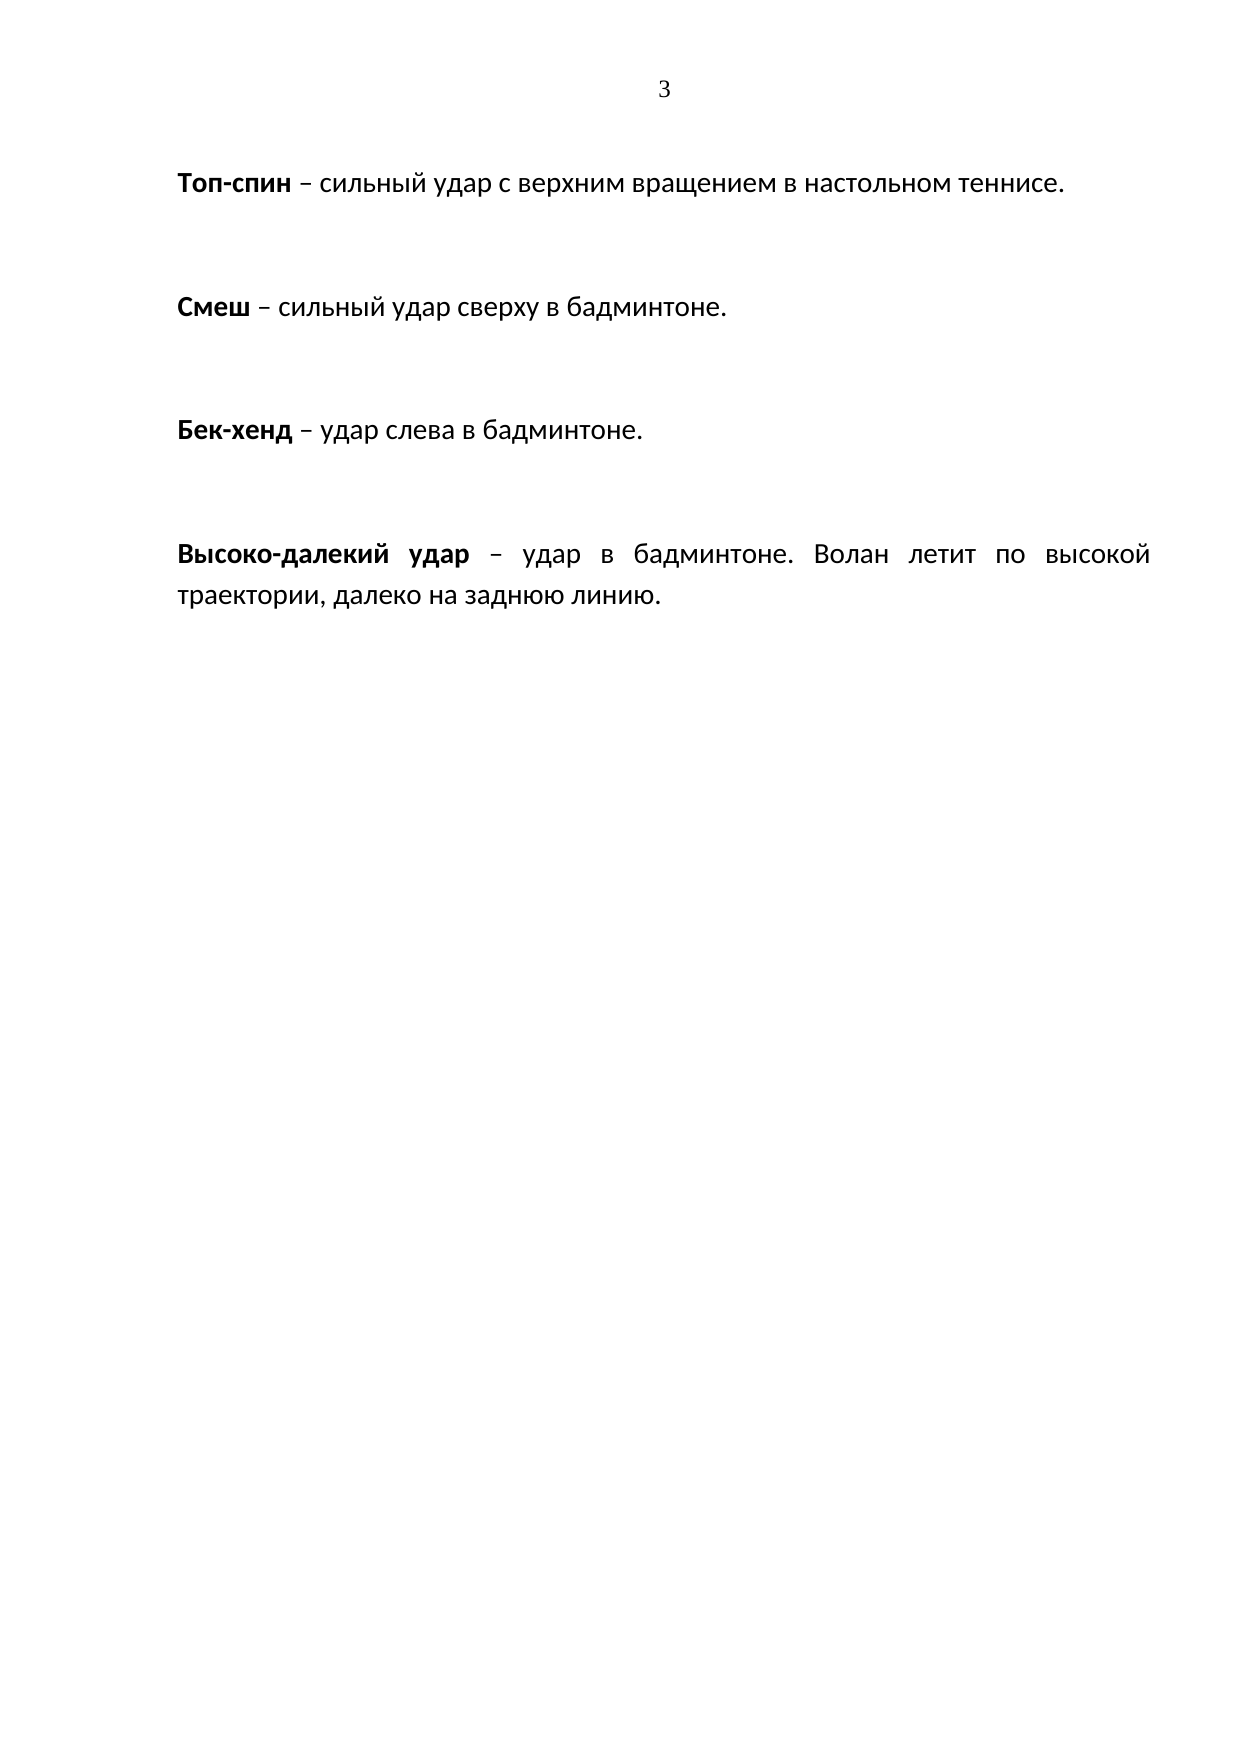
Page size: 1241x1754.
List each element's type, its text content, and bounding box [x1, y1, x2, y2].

text Топ-спин – сильный удар с верхним вращением в настольном теннисе. [177, 164, 1152, 200]
text Высоко-далекий удар – удар в бадминтоне. Волан летит по высокой траектории, далеко на заднюю линию. [177, 535, 1152, 612]
text Смеш – сильный удар сверху в бадминтоне. [177, 288, 1152, 323]
text Бек-хенд – удар слева в бадминтоне. [177, 411, 1152, 447]
